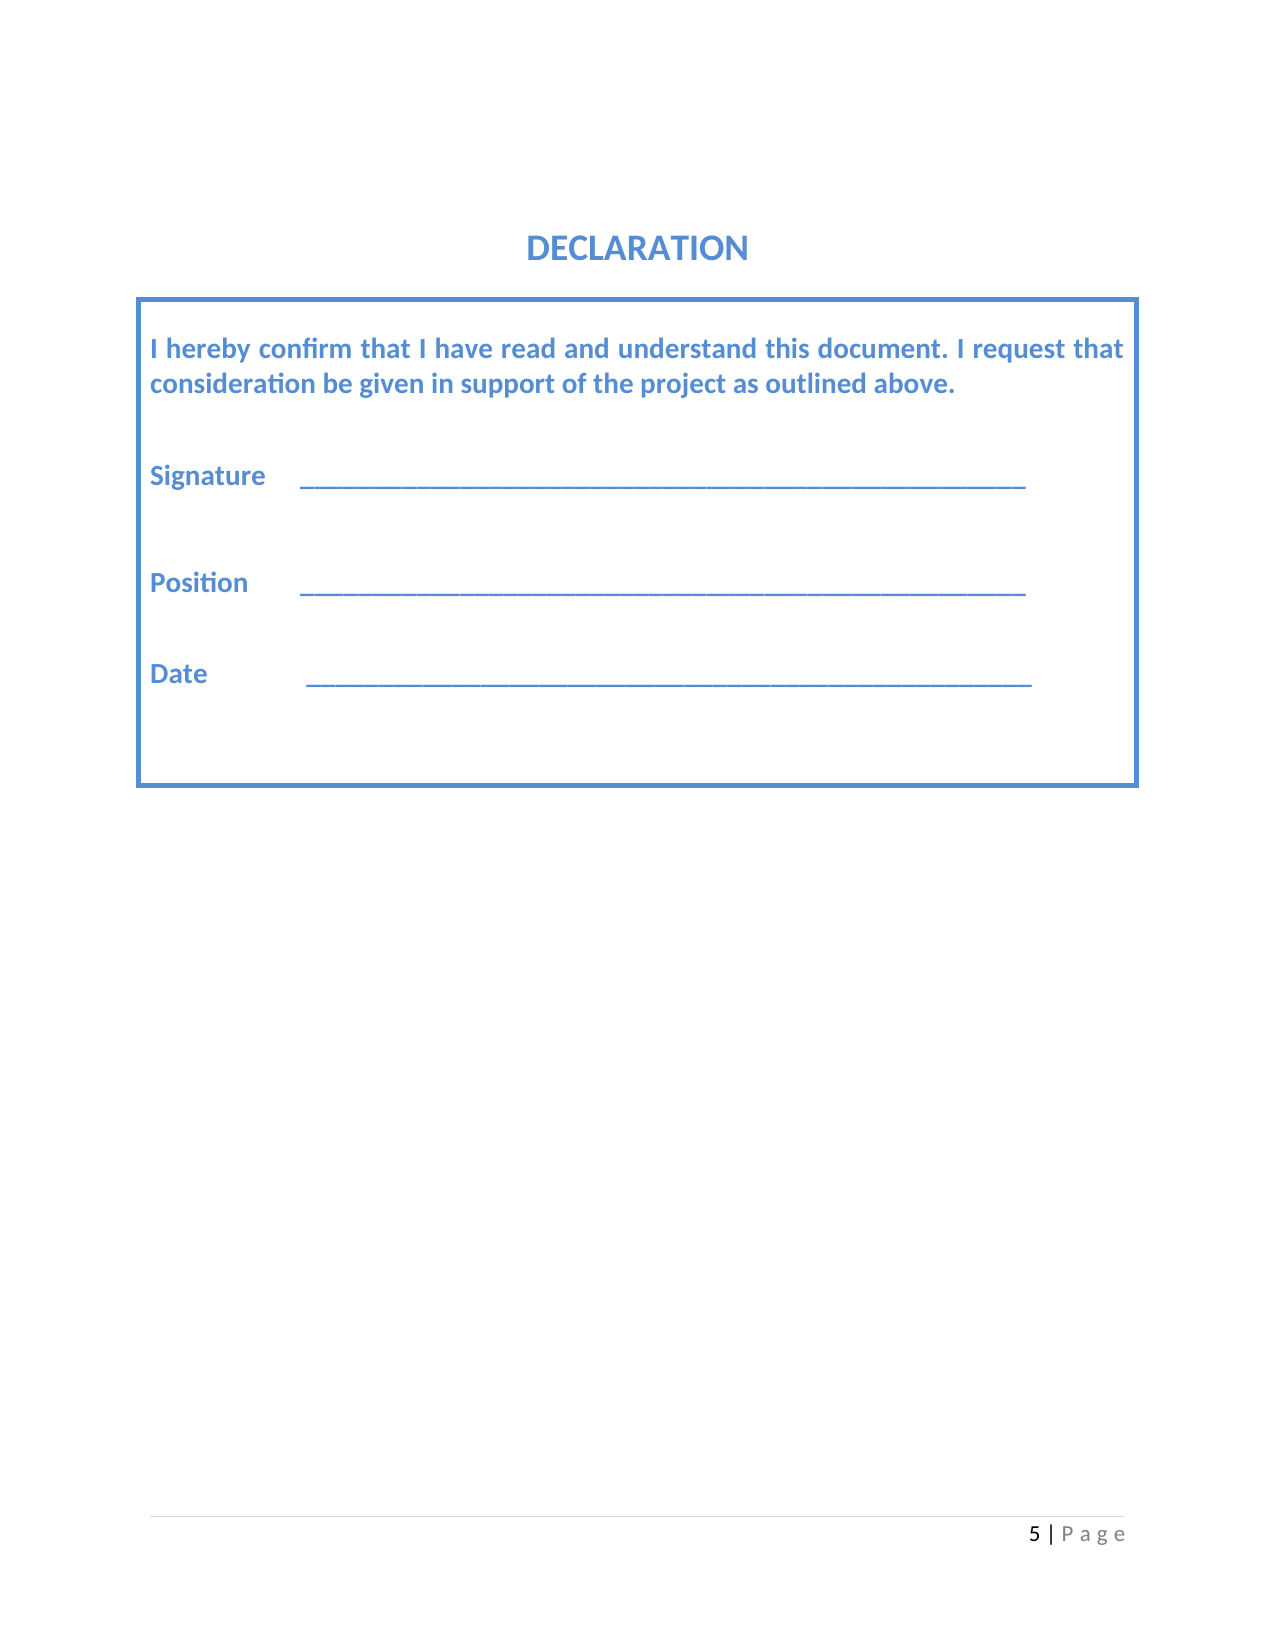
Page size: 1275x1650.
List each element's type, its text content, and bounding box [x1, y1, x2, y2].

text DECLARATION [150, 223, 1125, 269]
table_header I hereby confirm that I have read and understand this document. I request that consideration be given in support of the project as outlined above. Signature __________________________________________________ Position __________________________________________________ Date __________________________________________________ [141, 302, 1134, 783]
